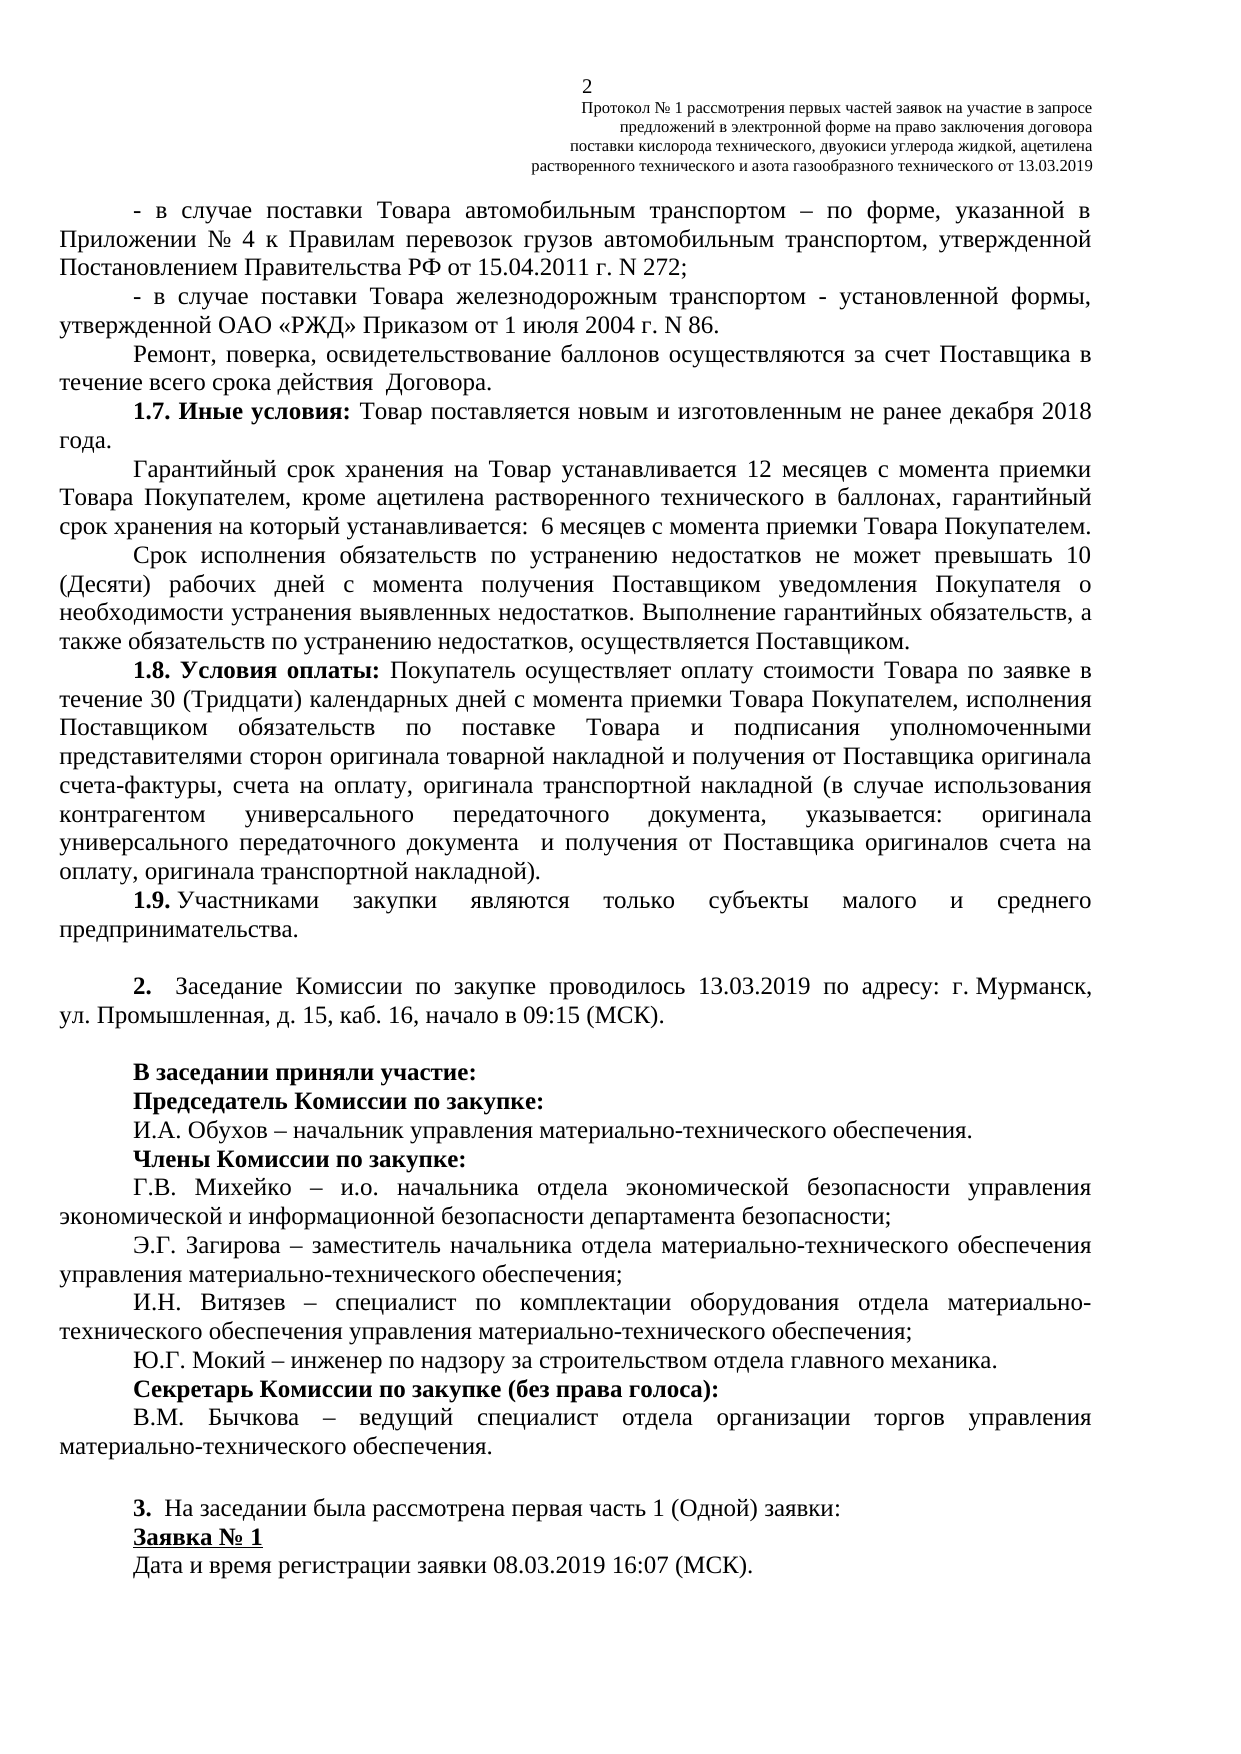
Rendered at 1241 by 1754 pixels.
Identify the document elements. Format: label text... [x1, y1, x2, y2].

text Срок исполнения обязательств по устранению недостатков не может превышать 10 (Десяти) рабочих дней с момента получения Поставщиком уведомления Покупателя о необходимости устранения выявленных недостатков. Выполнение гарантийных обязательств, а также обязательств по устранению недостатков, осуществляется Поставщиком. [59, 540, 1092, 655]
text Председатель Комиссии по закупке: [59, 1086, 1092, 1115]
text В заседании приняли участие: [59, 1057, 1092, 1086]
text Э.Г. Загирова – заместитель начальника отдела материально-технического обеспечения управления материально-технического обеспечения; [59, 1230, 1092, 1287]
text - в случае поставки Товара автомобильным транспортом – по форме, указанной в Приложении № 4 к Правилам перевозок грузов автомобильным транспортом, утвержденной Постановлением Правительства РФ от 15.04.2011 г. N 272; [59, 195, 1092, 281]
subtitle Заседание Комиссии по закупке проводилось 13.03.2019 по адресу: г. Мурманск, ул. Промышленная, д. 15, каб. 16, начало в 09:15 (МСК). [59, 971, 1092, 1029]
text Гарантийный срок хранения на Товар устанавливается 12 месяцев с момента приемки Товара Покупателем, кроме ацетилена растворенного технического в баллонах, гарантийный срок хранения на который устанавливается: 6 месяцев с момента приемки Товара Покупателем. [59, 454, 1092, 540]
text Заявка № 1 [59, 1522, 1092, 1550]
text И.А. Обухов – начальник управления материально-технического обеспечения. [59, 1115, 1092, 1144]
text - в случае поставки Товара железнодорожным транспортом - установленной формы, утвержденной ОАО «РЖД» Приказом от 1 июля 2004 г. N 86. [59, 281, 1092, 339]
text И.Н. Витязев – специалист по комплектации оборудования отдела материально-технического обеспечения управления материально-технического обеспечения; [59, 1287, 1092, 1345]
text Секретарь Комиссии по закупке (без права голоса): [59, 1374, 1092, 1402]
text 1.8. Условия оплаты: Покупатель осуществляет оплату стоимости Товара по заявке в течение 30 (Тридцати) календарных дней с момента приемки Товара Покупателем, исполнения Поставщиком обязательств по поставке Товара и подписания уполномоченными представителями сторон оригинала товарной накладной и получения от Поставщика оригинала счета-фактуры, счета на оплату, оригинала транспортной накладной (в случае использования контрагентом универсального передаточного документа, указывается: оригинала универсального передаточного документа и получения от Поставщика оригиналов счета на оплату, оригинала транспортной накладной). [59, 655, 1092, 885]
text Ю.Г. Мокий – инженер по надзору за строительством отдела главного механика. [59, 1345, 1092, 1374]
text Ремонт, поверка, освидетельствование баллонов осуществляются за счет Поставщика в течение всего срока действия Договора. [59, 339, 1092, 396]
text 1.9. Участниками закупки являются только субъекты малого и среднего предпринимательства. [59, 885, 1092, 942]
text 3. На заседании была рассмотрена первая часть 1 (Одной) заявки: [59, 1493, 1092, 1522]
text 1.7. Иные условия: Товар поставляется новым и изготовленным не ранее декабря 2018 года. [59, 396, 1092, 454]
text Члены Комиссии по закупке: [59, 1144, 1092, 1172]
list В.М. Бычкова – ведущий специалист отдела организации торгов управления материально-технического обеспечения. [59, 1402, 1092, 1460]
text Г.В. Михейко – и.о. начальника отдела экономической безопасности управления экономической и информационной безопасности департамента безопасности; [59, 1172, 1092, 1230]
text Дата и время регистрации заявки 08.03.2019 16:07 (МСК). [59, 1550, 1092, 1579]
